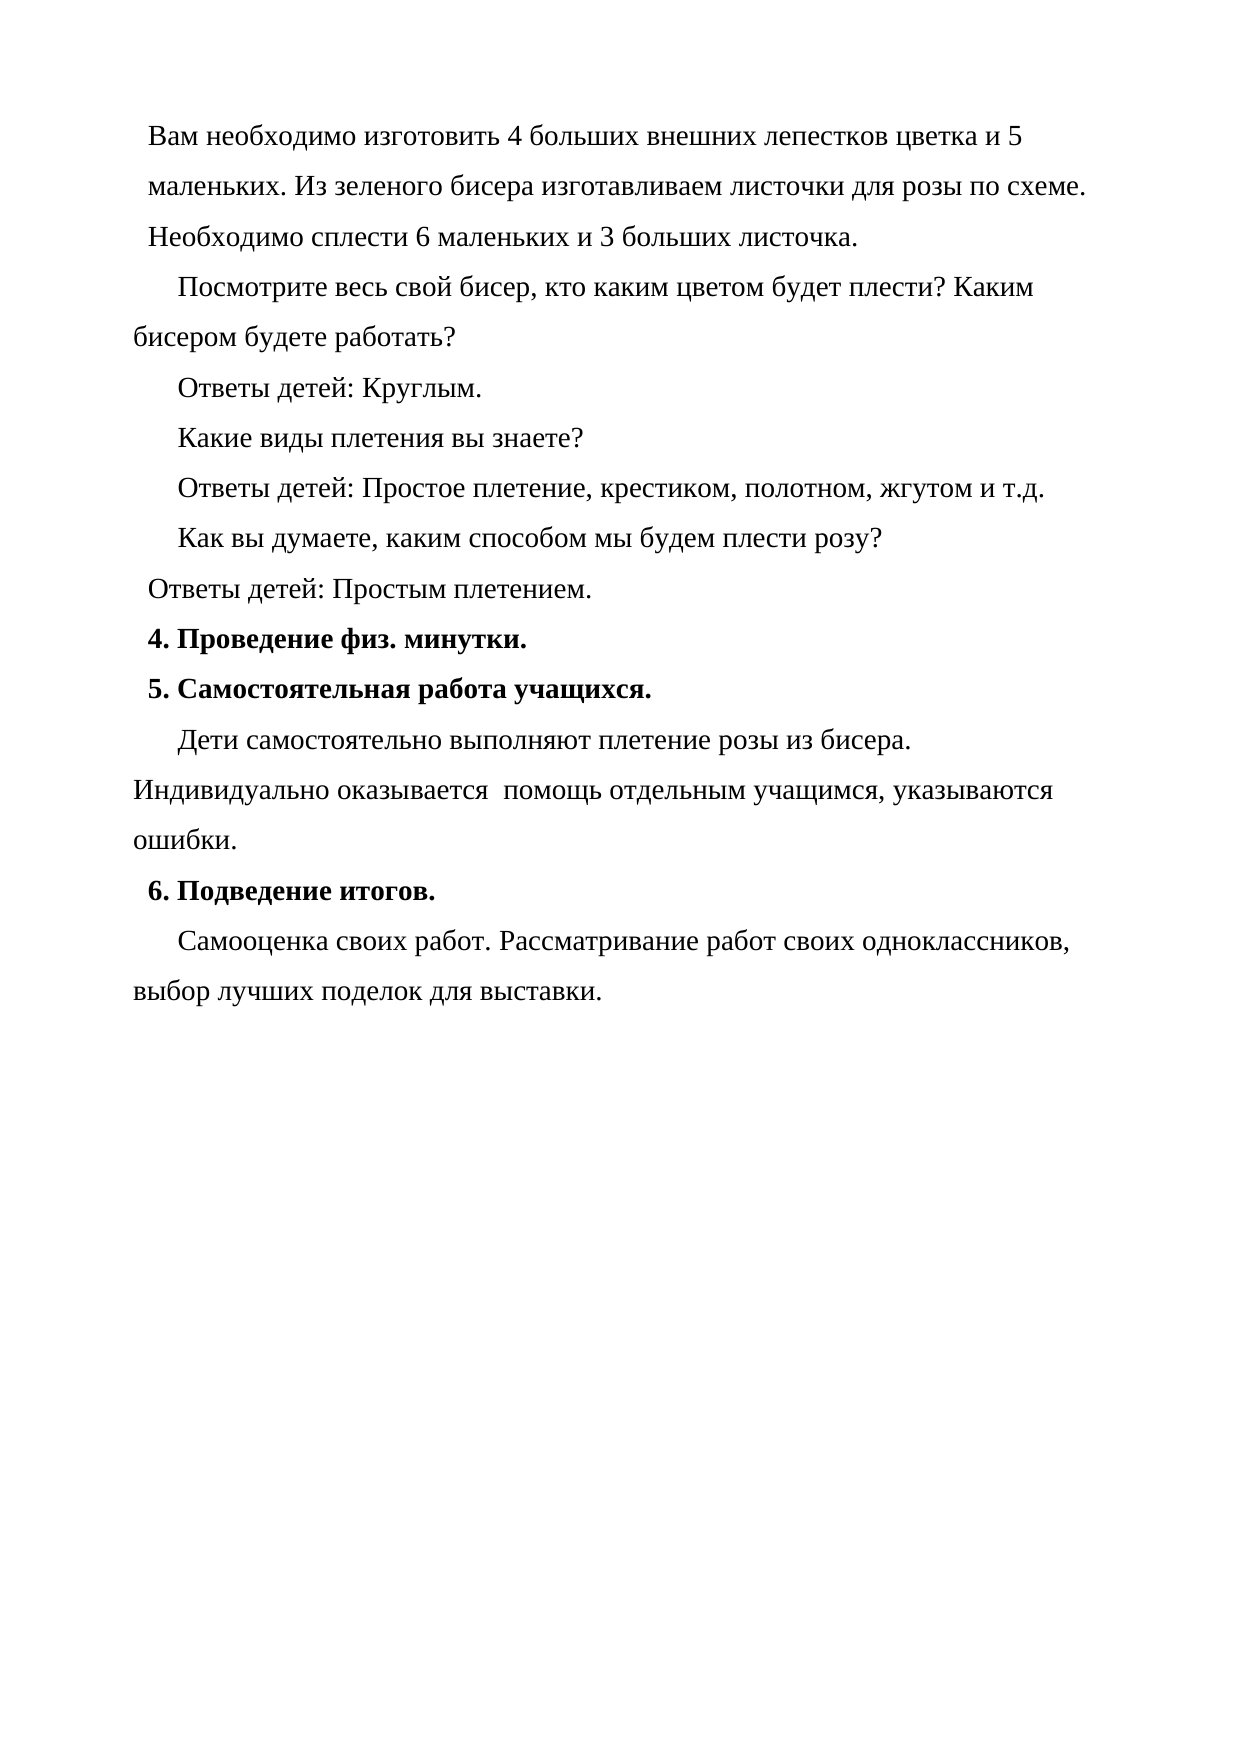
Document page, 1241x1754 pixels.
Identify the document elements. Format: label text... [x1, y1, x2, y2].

text Ответы детей: Простое плетение, крестиком, полотном, жгутом и т.д. [133, 470, 1122, 504]
text Ответы детей: Круглым. [133, 370, 1122, 403]
text 5. Самостоятельная работа учащихся. [148, 672, 1122, 705]
text Ответы детей: Простым плетением. [148, 571, 1122, 604]
text Самооценка своих работ. Рассматривание работ своих одноклассников, выбор лучших поделок для выставки. [133, 923, 1122, 1007]
text 4. Проведение физ. минутки. [148, 621, 1122, 655]
text Как вы думаете, каким способом мы будем плести розу? [133, 521, 1122, 554]
text 6. Подведение итогов. [148, 873, 1122, 906]
text Дети самостоятельно выполняют плетение розы из бисера. Индивидуально оказывается помощь отдельным учащимся, указываются ошибки. [133, 722, 1122, 856]
text Какие виды плетения вы знаете? [133, 420, 1122, 453]
text Посмотрите весь свой бисер, кто каким цветом будет плести? Каким бисером будете работать? [133, 269, 1122, 353]
text Вам необходимо изготовить 4 больших внешних лепестков цветка и 5 маленьких. Из зеленого бисера изготавливаем листочки для розы по схеме. Необходимо сплести 6 маленьких и 3 больших листочка. [148, 118, 1152, 252]
